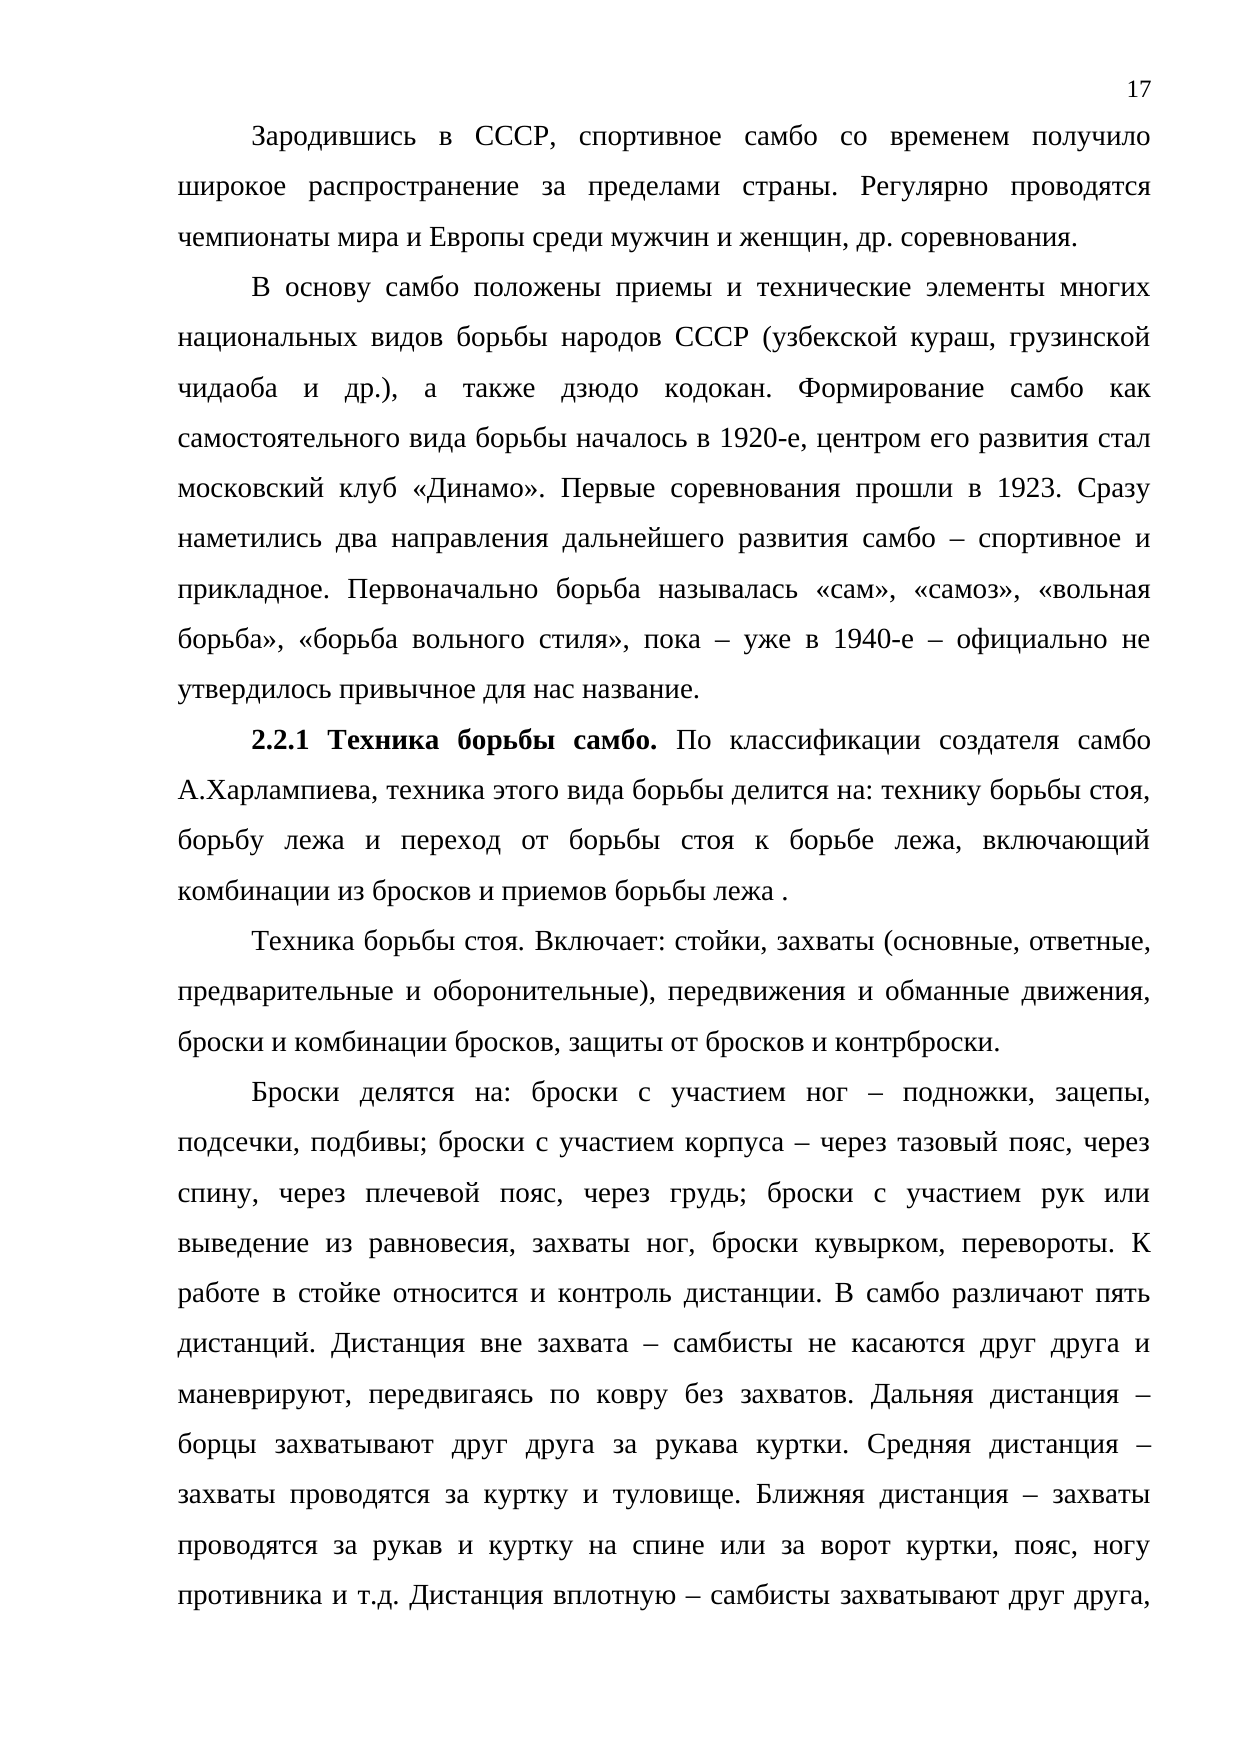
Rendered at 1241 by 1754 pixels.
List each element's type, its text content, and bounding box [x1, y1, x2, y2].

text В основу самбо положены приемы и технические элементы многих национальных видов борьбы народов СССР (узбекской кураш, грузинской чидаоба и др.), а также дзюдо кодокан. Формирование самбо как самостоятельного вида борьбы началось в 1920-е, центром его развития стал московский клуб «Динамо». Первые соревнования прошли в 1923. Сразу наметились два направления дальнейшего развития самбо – спортивное и прикладное. Первоначально борьба называлась «сам», «самоз», «вольная борьба», «борьба вольного стиля», пока – уже в 1940-е – официально не утвердилось привычное для нас название. [177, 269, 1152, 705]
text Техника борьбы стоя. Включает: стойки, захваты (основные, ответные, предварительные и оборонительные), передвижения и обманные движения, броски и комбинации бросков, защиты от бросков и контрброски. [177, 923, 1152, 1057]
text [177, 1074, 1152, 1611]
text Зародившись в СССР, спортивное самбо со временем получило широкое распространение за пределами страны. Регулярно проводятся чемпионаты мира и Европы среди мужчин и женщин, др. соревнования. [177, 118, 1152, 252]
text 2.2.1 Техника борьбы самбо. По классификации создателя самбо А.Харлампиева, техника этого вида борьбы делится на: технику борьбы стоя, борьбу лежа и переход от борьбы стоя к борьбе лежа, включающий комбинации из бросков и приемов борьбы лежа . [177, 722, 1152, 906]
